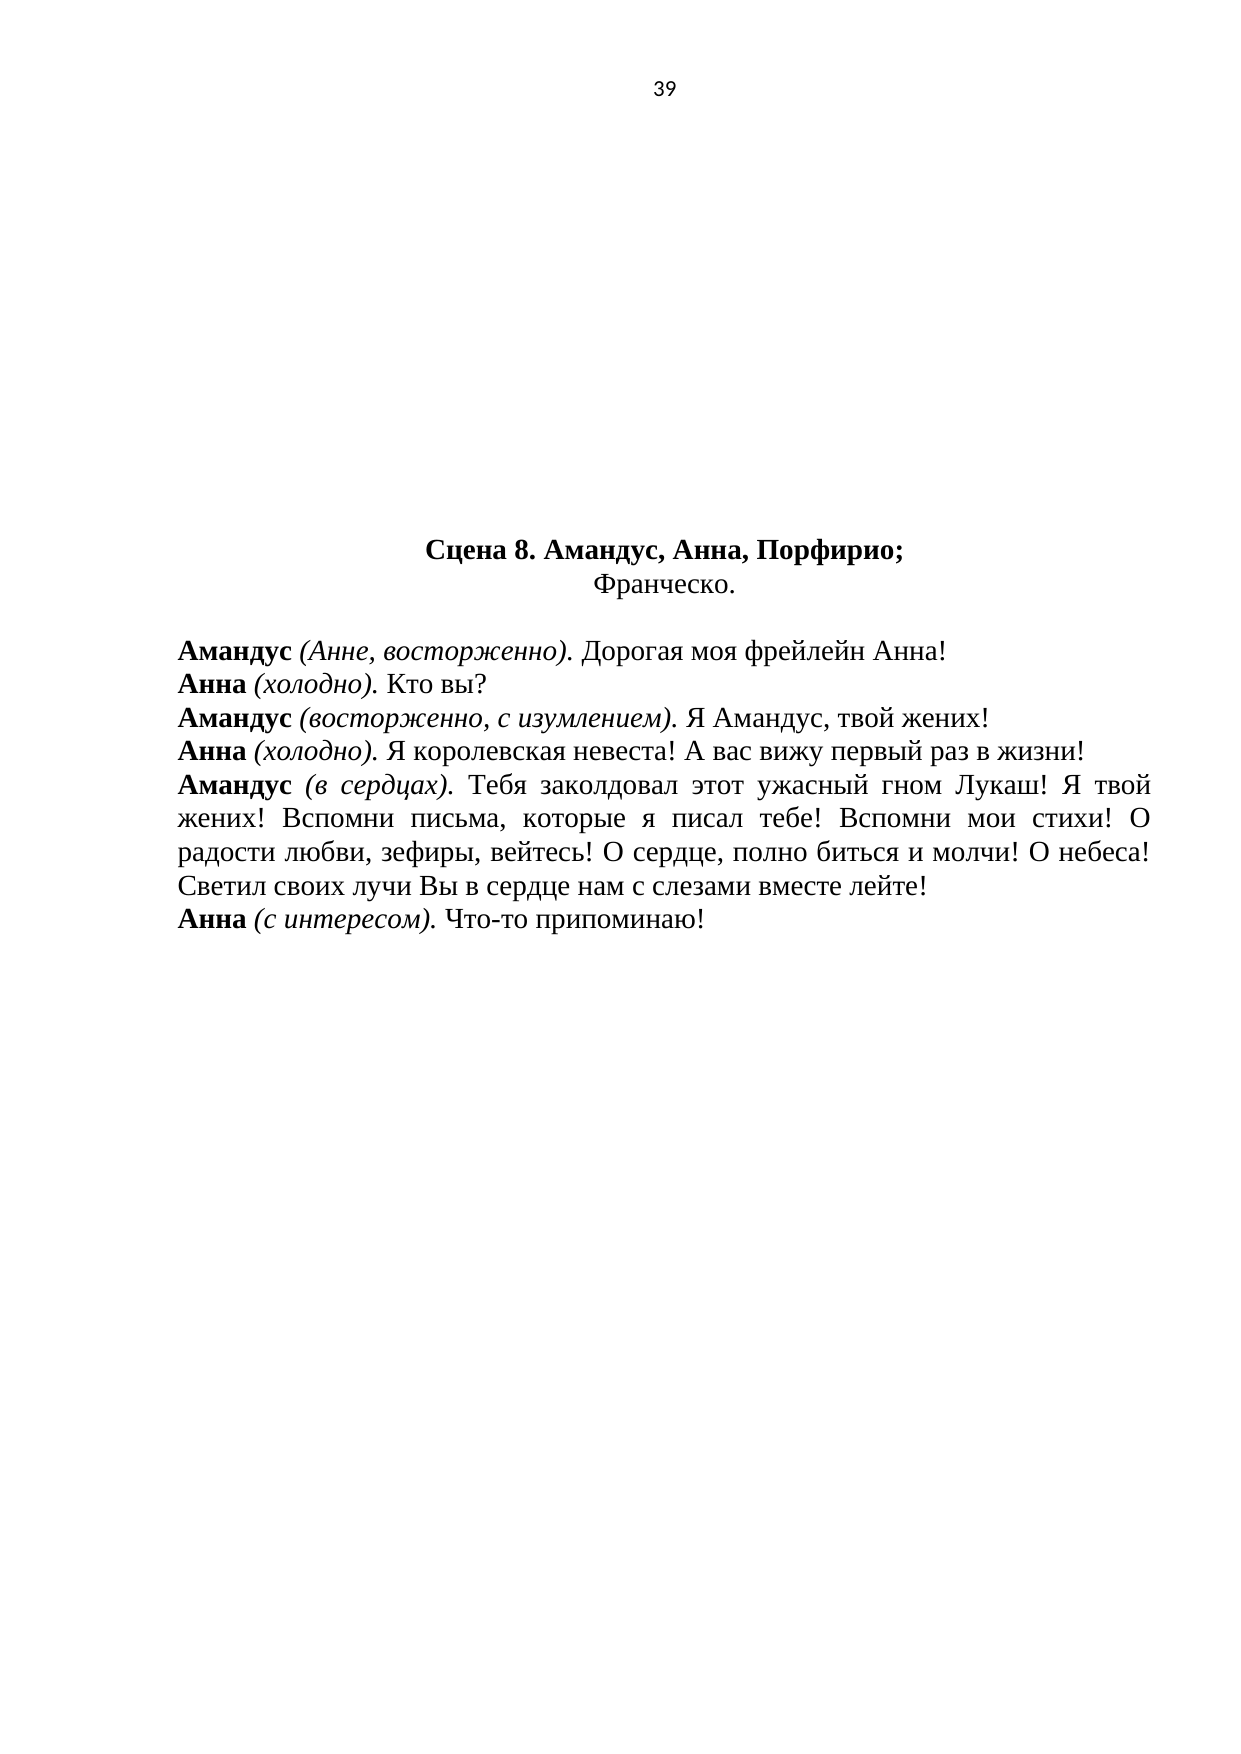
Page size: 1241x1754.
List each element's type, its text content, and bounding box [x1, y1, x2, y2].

text Анна (с интересом). Что-то припоминаю! [177, 901, 1152, 935]
text Сцена 8. Амандус, Анна, Порфирио; [177, 532, 1152, 566]
text Анна (холодно). Я королевская невеста! А вас вижу первый раз в жизни! [177, 733, 1152, 767]
text Амандус (Анне, восторженно). Дорогая моя фрейлейн Анна! [177, 633, 1152, 666]
text Амандус (восторженно, с изумлением). Я Амандус, твой жених! [177, 700, 1152, 733]
text Амандус (в сердцах). Тебя заколдовал этот ужасный гном Лукаш! Я твой жених! Вспомни письма, которые я писал тебе! Вспомни мои стихи! О радости любви, зефиры, вейтесь! О сердце, полно биться и молчи! О небеса! Светил своих лучи Вы в сердце нам с слезами вместе лейте! [177, 767, 1152, 901]
text Анна (холодно). Кто вы? [177, 666, 1152, 700]
text Франческо. [177, 566, 1152, 599]
